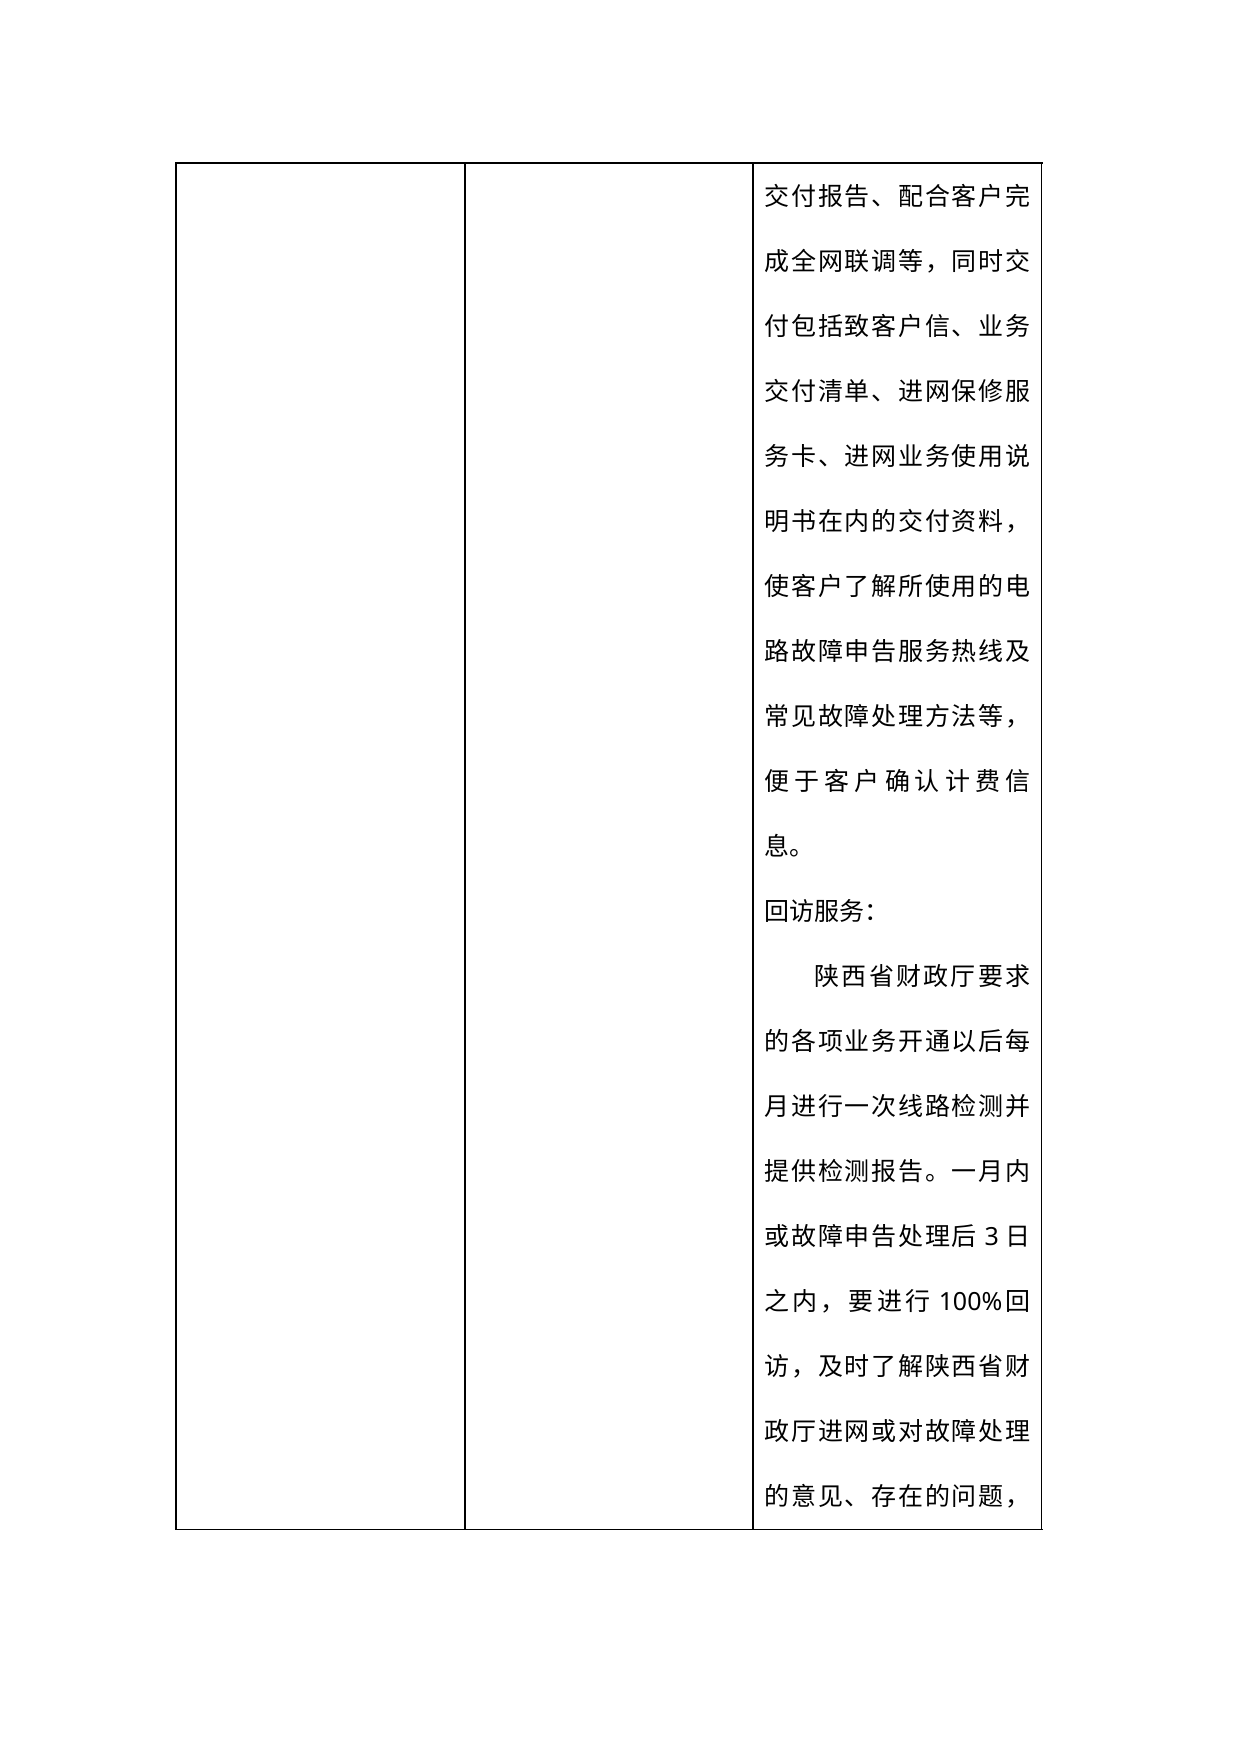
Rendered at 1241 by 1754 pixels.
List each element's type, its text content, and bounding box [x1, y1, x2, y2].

table_cell [177, 164, 464, 1528]
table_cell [754, 164, 1041, 1528]
table_cell 1 [466, 164, 752, 1528]
